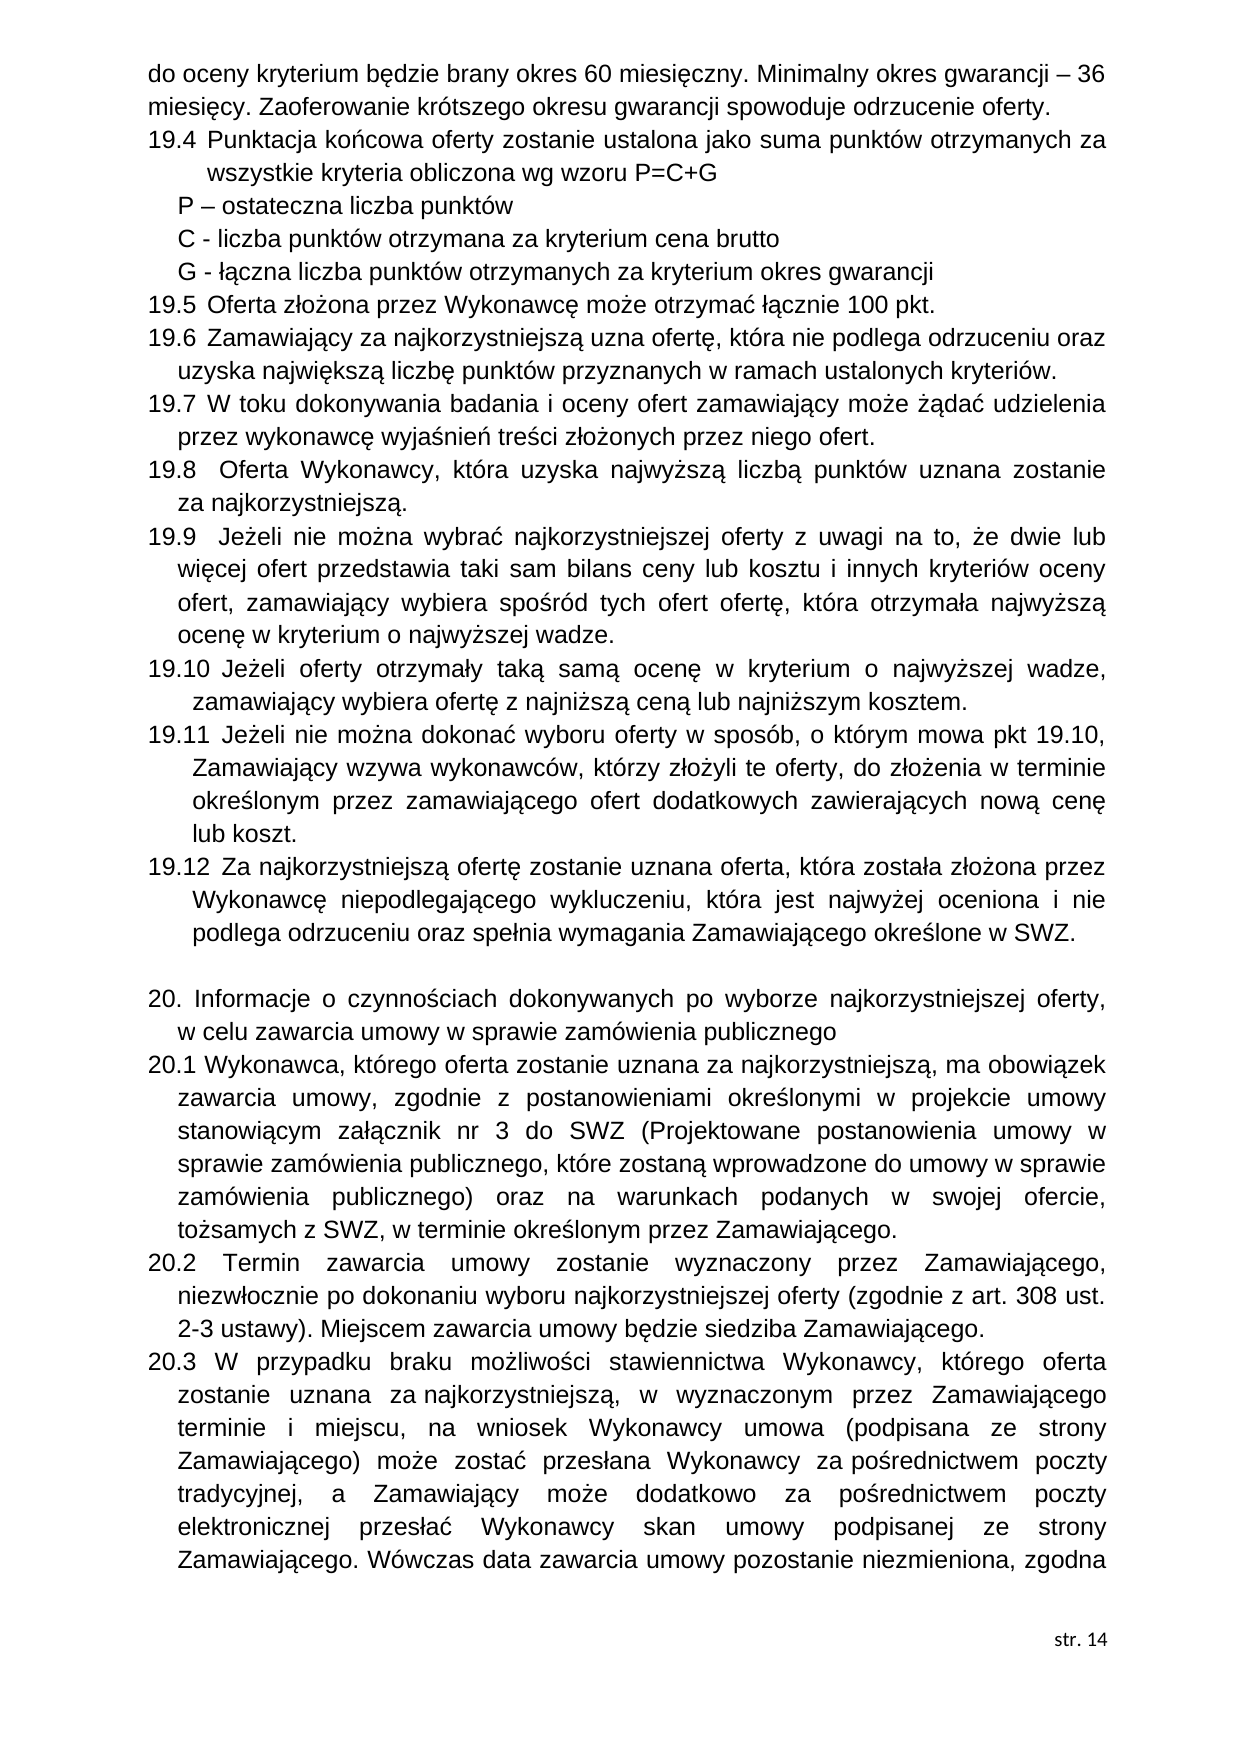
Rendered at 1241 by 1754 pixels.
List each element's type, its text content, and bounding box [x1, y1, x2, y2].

text 20. Informacje o czynnościach dokonywanych po wyborze najkorzystniejszej oferty, w celu zawarcia umowy w sprawie zamówienia publicznego [148, 1012, 1107, 1046]
list Punktacja końcowa oferty zostanie ustalona jako suma punktów otrzymanych za wszystkie kryteria obliczona wg wzoru P=C+G [148, 125, 1107, 187]
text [148, 59, 1107, 121]
list Zamawiający za najkorzystniejszą uzna ofertę, która nie podlega odrzuceniu oraz uzyska największą liczbę punktów przyznanych w ramach ustalonych kryteriów. [148, 323, 1107, 385]
list Jeżeli nie można wybrać najkorzystniejszej oferty z uwagi na to, że dwie lub więcej ofert przedstawia taki sam bilans ceny lub kosztu i innych kryteriów oceny ofert, zamawiający wybiera spośród tych ofert ofertę, która otrzymała najwyższą ocenę w kryterium o najwyższej wadze. [148, 521, 1107, 649]
text G - łączna liczba punktów otrzymanych za kryterium okres gwarancji [177, 257, 1107, 286]
text C - liczba punktów otrzymana za kryterium cena brutto [177, 224, 1107, 253]
list Jeżeli oferty otrzymały taką samą ocenę w kryterium o najwyższej wadze, zamawiający wybiera ofertę z najniższą ceną lub najniższym kosztem. [148, 653, 1107, 715]
list W toku dokonywania badania i oceny ofert zamawiający może żądać udzielenia przez wykonawcę wyjaśnień treści złożonych przez niego ofert. [148, 389, 1107, 451]
text 20.1 Wykonawca, którego oferta zostanie uznana za najkorzystniejszą, ma obowiązek zawarcia umowy, zgodnie z postanowieniami określonymi w projekcie umowy stanowiącym załącznik nr 3 do SWZ (Projektowane postanowienia umowy w sprawie zamówienia publicznego, które zostaną wprowadzone do umowy w sprawie zamówienia publicznego) oraz na warunkach podanych w swojej ofercie, tożsamych z SWZ, w terminie określonym przez Zamawiającego. [148, 1050, 1107, 1244]
text P – ostateczna liczba punktów [177, 191, 1107, 220]
list Oferta złożona przez Wykonawcę może otrzymać łącznie 100 pkt. [148, 290, 1107, 319]
text 20.2 Termin zawarcia umowy zostanie wyznaczony przez Zamawiającego, niezwłocznie po dokonaniu wyboru najkorzystniejszej oferty (zgodnie z art. 308 ust. 2-3 ustawy). Miejscem zawarcia umowy będzie siedziba Zamawiającego. [148, 1248, 1107, 1343]
list Za najkorzystniejszą ofertę zostanie uznana oferta, która została złożona przez Wykonawcę niepodlegającego wykluczeniu, która jest najwyżej oceniona i nie podlega odrzuceniu oraz spełnia wymagania Zamawiającego określone w SWZ. [148, 852, 1107, 946]
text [148, 1347, 1107, 1574]
list Oferta Wykonawcy, która uzyska najwyższą liczbą punktów uznana zostanie za najkorzystniejszą. [148, 455, 1107, 517]
list Jeżeli nie można dokonać wyboru oferty w sposób, o którym mowa pkt 19.10, Zamawiający wzywa wykonawców, którzy złożyli te oferty, do złożenia w terminie określonym przez zamawiającego ofert dodatkowych zawierających nową cenę lub koszt. [148, 719, 1107, 847]
